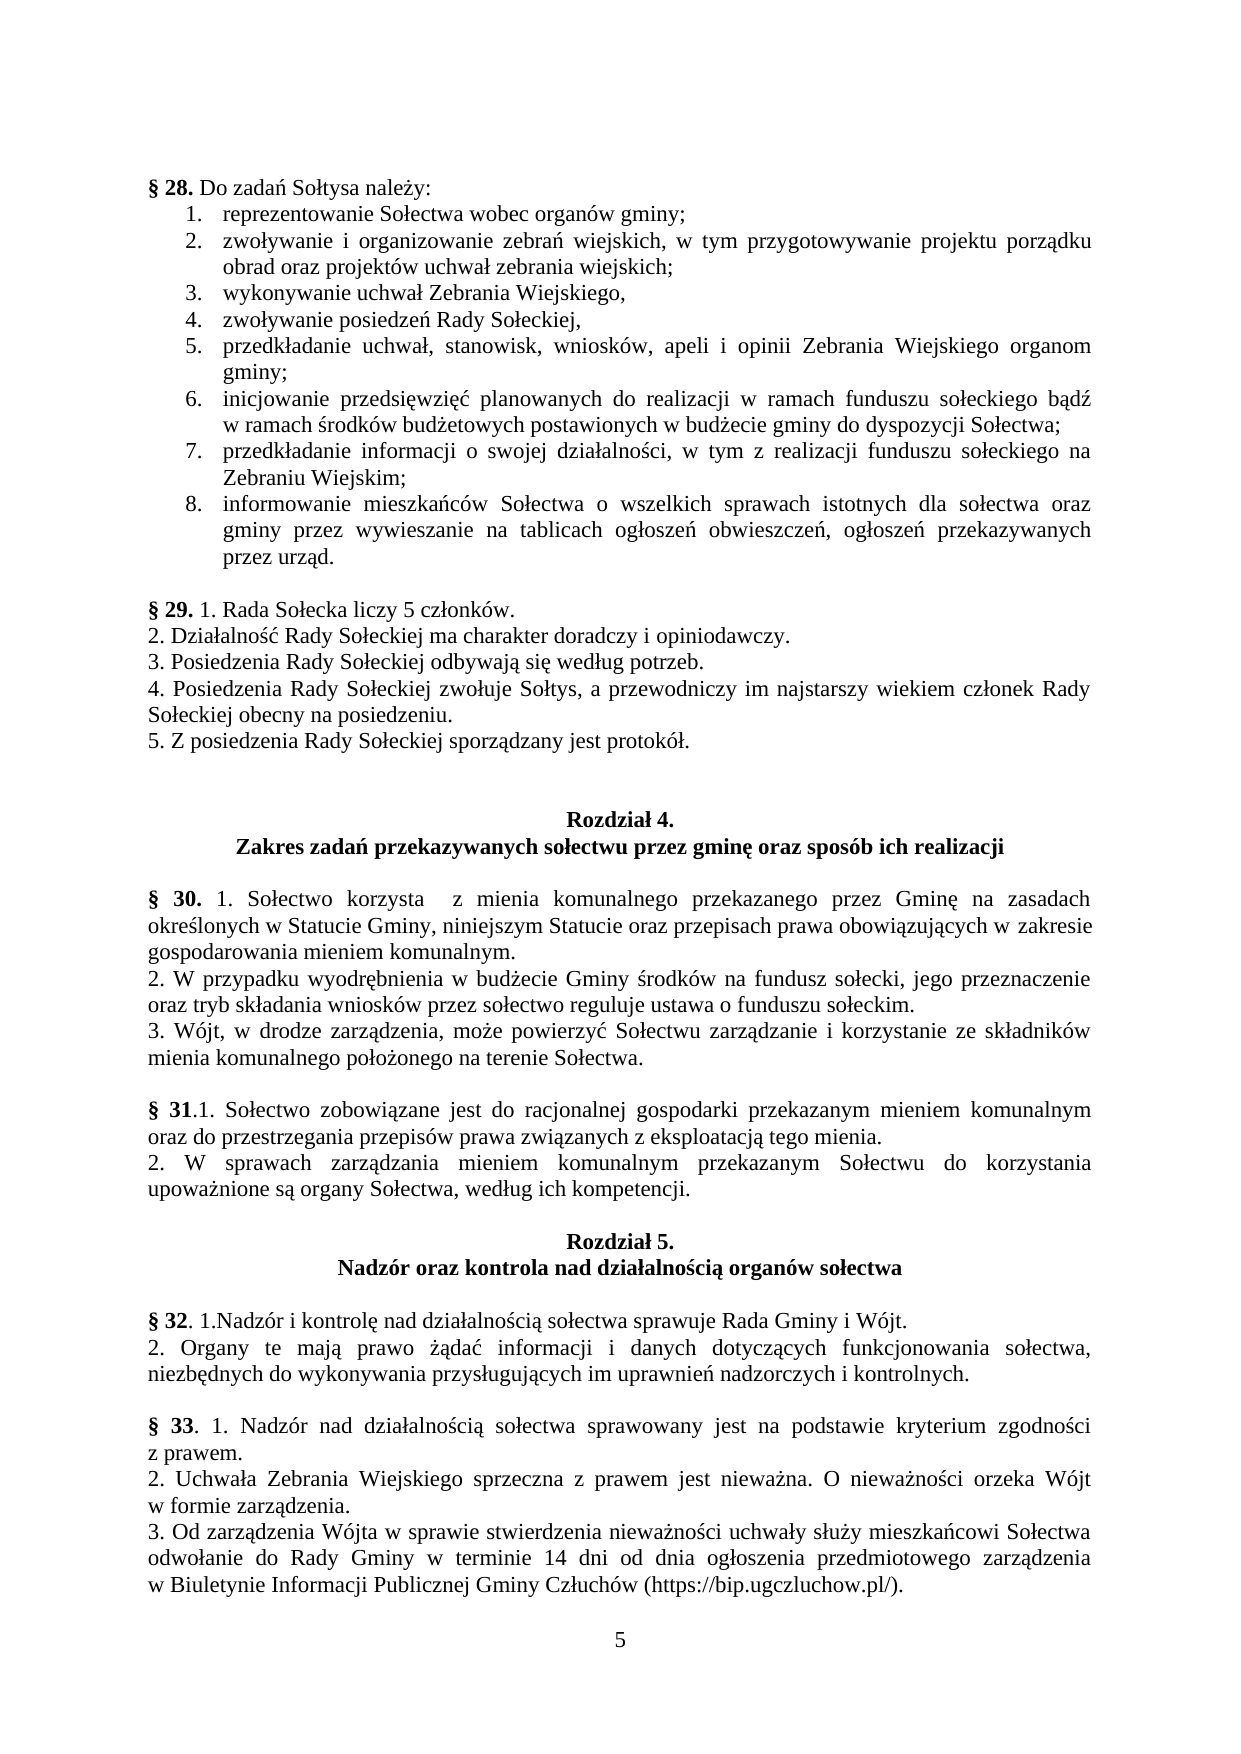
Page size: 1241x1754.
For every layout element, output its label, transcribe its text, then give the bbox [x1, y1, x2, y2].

list zwoływanie posiedzeń Rady Sołeckiej, [185, 306, 1093, 332]
list przedkładanie informacji o swojej działalności, w tym z realizacji funduszu sołeckiego na Zebraniu Wiejskim; [185, 437, 1093, 490]
list informowanie mieszkańców Sołectwa o wszelkich sprawach istotnych dla sołectwa oraz gminy przez wywieszanie na tablicach ogłoszeń obwieszczeń, ogłoszeń przekazywanych przez urząd. [185, 490, 1093, 569]
list wykonywanie uchwał Zebrania Wiejskiego, [185, 279, 1093, 306]
list przedkładanie uchwał, stanowisk, wniosków, apeli i opinii Zebrania Wiejskiego organom gminy; [185, 332, 1093, 385]
text § 28. Do zadań Sołtysa należy: [148, 174, 1093, 200]
text 2. Uchwała Zebrania Wiejskiego sprzeczna z prawem jest nieważna. O nieważności orzeka Wójt w formie zarządzenia. [148, 1465, 1093, 1518]
text 3. Od zarządzenia Wójta w sprawie stwierdzenia nieważności uchwały służy mieszkańcowi Sołectwa odwołanie do Rady Gminy w terminie 14 dni od dnia ogłoszenia przedmiotowego zarządzenia w Biuletynie Informacji Publicznej Gminy Człuchów (https://bip.ugczluchow.pl/). [148, 1518, 1093, 1597]
text § 32. 1.Nadzór i kontrolę nad działalnością sołectwa sprawuje Rada Gminy i Wójt. [148, 1307, 1093, 1333]
text Nadzór oraz kontrola nad działalnością organów sołectwa [148, 1254, 1093, 1281]
list reprezentowanie Sołectwa wobec organów gminy; [185, 200, 1093, 227]
text Rozdział 5. [148, 1228, 1093, 1254]
text § 31.1. Sołectwo zobowiązane jest do racjonalnej gospodarki przekazanym mieniem komunalnym oraz do przestrzegania przepisów prawa związanych z eksploatacją tego mienia. [148, 1096, 1093, 1149]
text § 29. 1. Rada Sołecka liczy 5 członków. [148, 596, 1093, 622]
list zwoływanie i organizowanie zebrań wiejskich, w tym przygotowywanie projektu porządku obrad oraz projektów uchwał zebrania wiejskich; [185, 227, 1093, 279]
text § 33. 1. Nadzór nad działalnością sołectwa sprawowany jest na podstawie kryterium zgodności z prawem. [148, 1413, 1093, 1465]
text 4. Posiedzenia Rady Sołeckiej zwołuje Sołtys, a przewodniczy im najstarszy wiekiem członek Rady Sołeckiej obecny na posiedzeniu. [148, 675, 1093, 727]
text 2. Działalność Rady Sołeckiej ma charakter doradczy i opiniodawczy. [148, 622, 1093, 648]
text § 30. 1. Sołectwo korzysta z mienia komunalnego przekazanego przez Gminę na zasadach określonych w Statucie Gminy, niniejszym Statucie oraz przepisach prawa obowiązujących w zakresie gospodarowania mieniem komunalnym. [148, 886, 1093, 964]
text 3. Posiedzenia Rady Sołeckiej odbywają się według potrzeb. [148, 648, 1093, 675]
text 2. W przypadku wyodrębnienia w budżecie Gminy środków na fundusz sołecki, jego przeznaczenie oraz tryb składania wniosków przez sołectwo reguluje ustawa o funduszu sołeckim. [148, 964, 1093, 1017]
text 2. Organy te mają prawo żądać informacji i danych dotyczących funkcjonowania sołectwa, niezbędnych do wykonywania przysługujących im uprawnień nadzorczych i kontrolnych. [148, 1333, 1093, 1386]
text Zakres zadań przekazywanych sołectwu przez gminę oraz sposób ich realizacji [148, 833, 1093, 859]
text Rozdział 4. [148, 806, 1093, 833]
list inicjowanie przedsięwzięć planowanych do realizacji w ramach funduszu sołeckiego bądź w ramach środków budżetowych postawionych w budżecie gminy do dyspozycji Sołectwa; [185, 385, 1093, 437]
text 3. Wójt, w drodze zarządzenia, może powierzyć Sołectwu zarządzanie i korzystanie ze składników mienia komunalnego położonego na terenie Sołectwa. [148, 1017, 1093, 1070]
text 2. W sprawach zarządzania mieniem komunalnym przekazanym Sołectwu do korzystania upoważnione są organy Sołectwa, według ich kompetencji. [148, 1149, 1093, 1202]
text 5. Z posiedzenia Rady Sołeckiej sporządzany jest protokół. [148, 727, 1093, 754]
